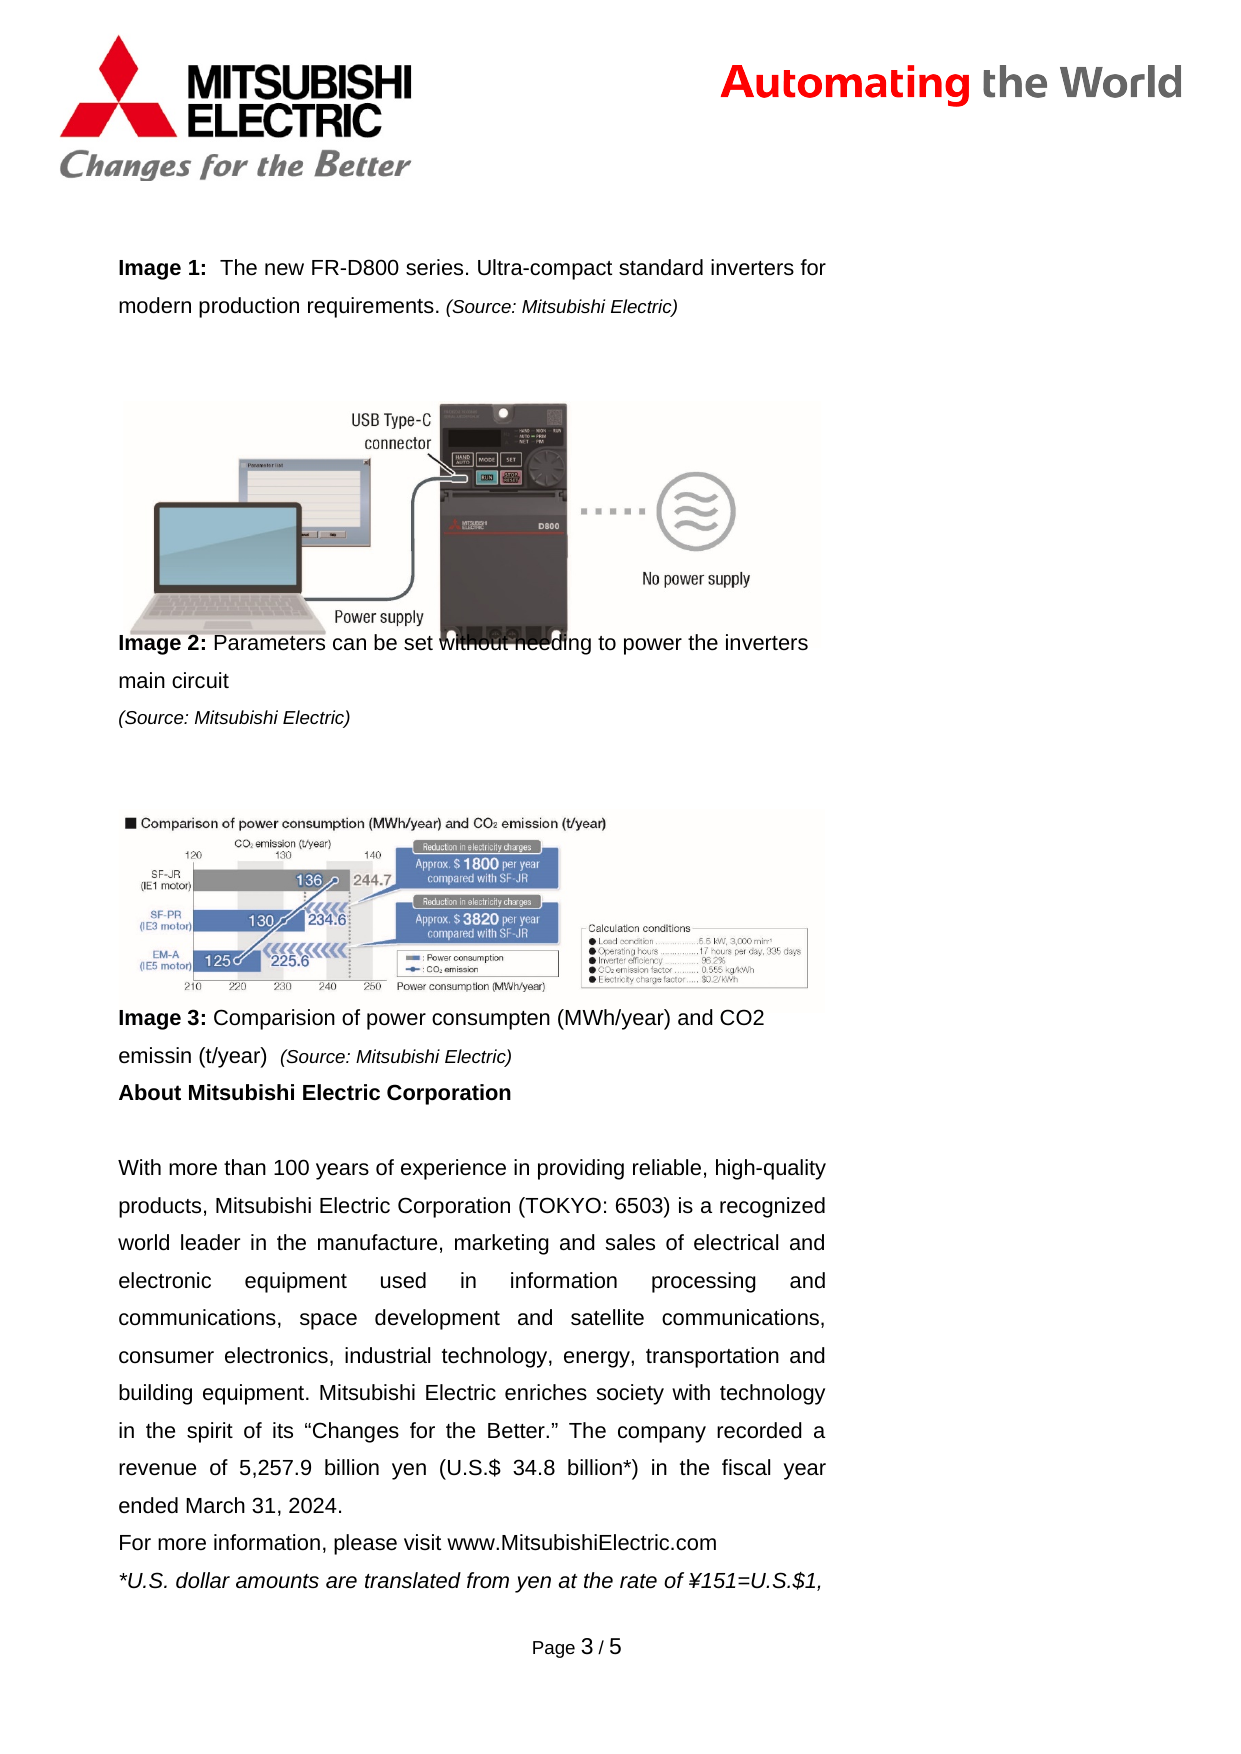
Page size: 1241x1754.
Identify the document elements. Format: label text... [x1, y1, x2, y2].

text Image 3: Comparision of power consumpten (MWh/year) and CO2 emissin (t/year) (Source: Mitsubishi Electric) [118, 999, 827, 1074]
picture [59, 33, 414, 181]
picture [118, 809, 826, 999]
picture [123, 401, 822, 624]
text About Mitsubishi Electric Corporation [118, 1074, 827, 1111]
picture [720, 65, 1182, 107]
text Image 2: Parameters can be set without needing to power the inverters main circuit [118, 624, 827, 699]
text Image 1: The new FR-D800 series. Ultra-compact standard inverters for modern production requirements. (Source: Mitsubishi Electric) [118, 249, 827, 324]
text (Source: Mitsubishi Electric) [118, 699, 827, 736]
text With more than 100 years of experience in providing reliable, high-quality products, Mitsubishi Electric Corporation (TOKYO: 6503) is a recognized world leader in the manufacture, marketing and sales of electrical and electronic equipment used in information processing and communications, space development and satellite communications, consumer electronics, industrial technology, energy, transportation and building equipment. Mitsubishi Electric enriches society with technology in the spirit of its “Changes for the Better.” The company recorded a revenue of 5,257.9 billion yen (U.S.$ 34.8 billion*) in the fiscal year ended March 31, 2024. [118, 1149, 827, 1524]
text For more information, please visit www.MitsubishiElectric.com [118, 1524, 827, 1561]
